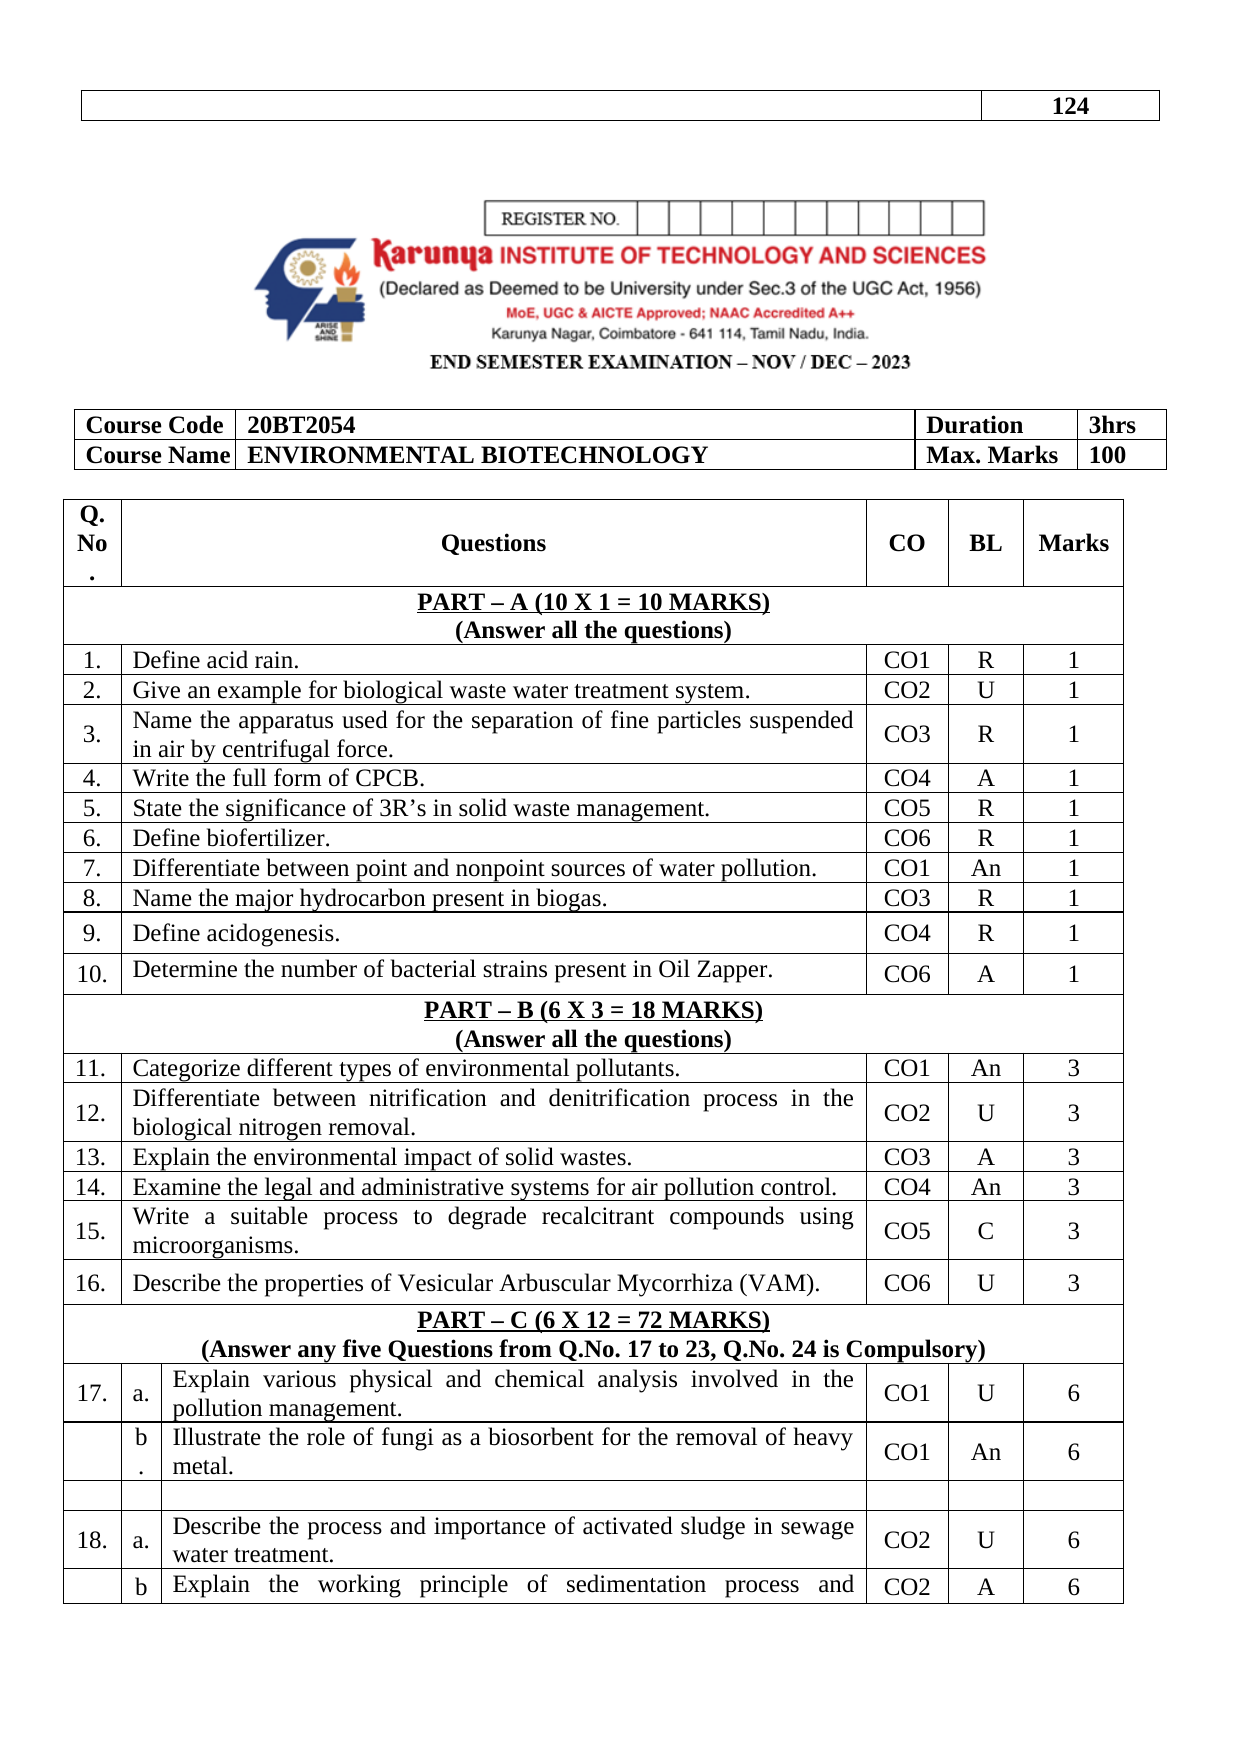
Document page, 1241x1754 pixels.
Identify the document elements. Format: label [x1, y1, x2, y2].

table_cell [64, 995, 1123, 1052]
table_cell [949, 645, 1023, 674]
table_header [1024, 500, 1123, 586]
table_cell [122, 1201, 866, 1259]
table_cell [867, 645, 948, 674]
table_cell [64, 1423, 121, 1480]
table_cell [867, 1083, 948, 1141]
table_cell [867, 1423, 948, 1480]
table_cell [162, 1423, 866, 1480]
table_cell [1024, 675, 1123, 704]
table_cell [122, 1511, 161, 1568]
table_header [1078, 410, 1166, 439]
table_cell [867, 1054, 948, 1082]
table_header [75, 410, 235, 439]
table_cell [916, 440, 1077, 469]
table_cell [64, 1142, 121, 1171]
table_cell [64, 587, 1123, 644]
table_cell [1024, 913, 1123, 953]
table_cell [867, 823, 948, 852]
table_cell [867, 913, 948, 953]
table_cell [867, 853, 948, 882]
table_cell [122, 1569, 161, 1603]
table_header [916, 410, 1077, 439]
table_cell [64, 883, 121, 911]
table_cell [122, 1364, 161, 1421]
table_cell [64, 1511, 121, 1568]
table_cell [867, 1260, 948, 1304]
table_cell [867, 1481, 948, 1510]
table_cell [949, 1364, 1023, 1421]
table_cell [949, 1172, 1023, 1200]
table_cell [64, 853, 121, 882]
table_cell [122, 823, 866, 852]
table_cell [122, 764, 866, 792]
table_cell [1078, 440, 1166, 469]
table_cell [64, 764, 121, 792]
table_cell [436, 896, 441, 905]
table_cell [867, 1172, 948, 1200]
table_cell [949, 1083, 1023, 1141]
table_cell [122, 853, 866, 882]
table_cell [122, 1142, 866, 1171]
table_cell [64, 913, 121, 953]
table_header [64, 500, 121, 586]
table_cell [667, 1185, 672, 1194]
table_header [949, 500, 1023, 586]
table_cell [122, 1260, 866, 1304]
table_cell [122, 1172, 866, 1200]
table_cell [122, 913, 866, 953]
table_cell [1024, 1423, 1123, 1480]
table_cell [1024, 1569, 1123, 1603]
picture [251, 178, 989, 381]
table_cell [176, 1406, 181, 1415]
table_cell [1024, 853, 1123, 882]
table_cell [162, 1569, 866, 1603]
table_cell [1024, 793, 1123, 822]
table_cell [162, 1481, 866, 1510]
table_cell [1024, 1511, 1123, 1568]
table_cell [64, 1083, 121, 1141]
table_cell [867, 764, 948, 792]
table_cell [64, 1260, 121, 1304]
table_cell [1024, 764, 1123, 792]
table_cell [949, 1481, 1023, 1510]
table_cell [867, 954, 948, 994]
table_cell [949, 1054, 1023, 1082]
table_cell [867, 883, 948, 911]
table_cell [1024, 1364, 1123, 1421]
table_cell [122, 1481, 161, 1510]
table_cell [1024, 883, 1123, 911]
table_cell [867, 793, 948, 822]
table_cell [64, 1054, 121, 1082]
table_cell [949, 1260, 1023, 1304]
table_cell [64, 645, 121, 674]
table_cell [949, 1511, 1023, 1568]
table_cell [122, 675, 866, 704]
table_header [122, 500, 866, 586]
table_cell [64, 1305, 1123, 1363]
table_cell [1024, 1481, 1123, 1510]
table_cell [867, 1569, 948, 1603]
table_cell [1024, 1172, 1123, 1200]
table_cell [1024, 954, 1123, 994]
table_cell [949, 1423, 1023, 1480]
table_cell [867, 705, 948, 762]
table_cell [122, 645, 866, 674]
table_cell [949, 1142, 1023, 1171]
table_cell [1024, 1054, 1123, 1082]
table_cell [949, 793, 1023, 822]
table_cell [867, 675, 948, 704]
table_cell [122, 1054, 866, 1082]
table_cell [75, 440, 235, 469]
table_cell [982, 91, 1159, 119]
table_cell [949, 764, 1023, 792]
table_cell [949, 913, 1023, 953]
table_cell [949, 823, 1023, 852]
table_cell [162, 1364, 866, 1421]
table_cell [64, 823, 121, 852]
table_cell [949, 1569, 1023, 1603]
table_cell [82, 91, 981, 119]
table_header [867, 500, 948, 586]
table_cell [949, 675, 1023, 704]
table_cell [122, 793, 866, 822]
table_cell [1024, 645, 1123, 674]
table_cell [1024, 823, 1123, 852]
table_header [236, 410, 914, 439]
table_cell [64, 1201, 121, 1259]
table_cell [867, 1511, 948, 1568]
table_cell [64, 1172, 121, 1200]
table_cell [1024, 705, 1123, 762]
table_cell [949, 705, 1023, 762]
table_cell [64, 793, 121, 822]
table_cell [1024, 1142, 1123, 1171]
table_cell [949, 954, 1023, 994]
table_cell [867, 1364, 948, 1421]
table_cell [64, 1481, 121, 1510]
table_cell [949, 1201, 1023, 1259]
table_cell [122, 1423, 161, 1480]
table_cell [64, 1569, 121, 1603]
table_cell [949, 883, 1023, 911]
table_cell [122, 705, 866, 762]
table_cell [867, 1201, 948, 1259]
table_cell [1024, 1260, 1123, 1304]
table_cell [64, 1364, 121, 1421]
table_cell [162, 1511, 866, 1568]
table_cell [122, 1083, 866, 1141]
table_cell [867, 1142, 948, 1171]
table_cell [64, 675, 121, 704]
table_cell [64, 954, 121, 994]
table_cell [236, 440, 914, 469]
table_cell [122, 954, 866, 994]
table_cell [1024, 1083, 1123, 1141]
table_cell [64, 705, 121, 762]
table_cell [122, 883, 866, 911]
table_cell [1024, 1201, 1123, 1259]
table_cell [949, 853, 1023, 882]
